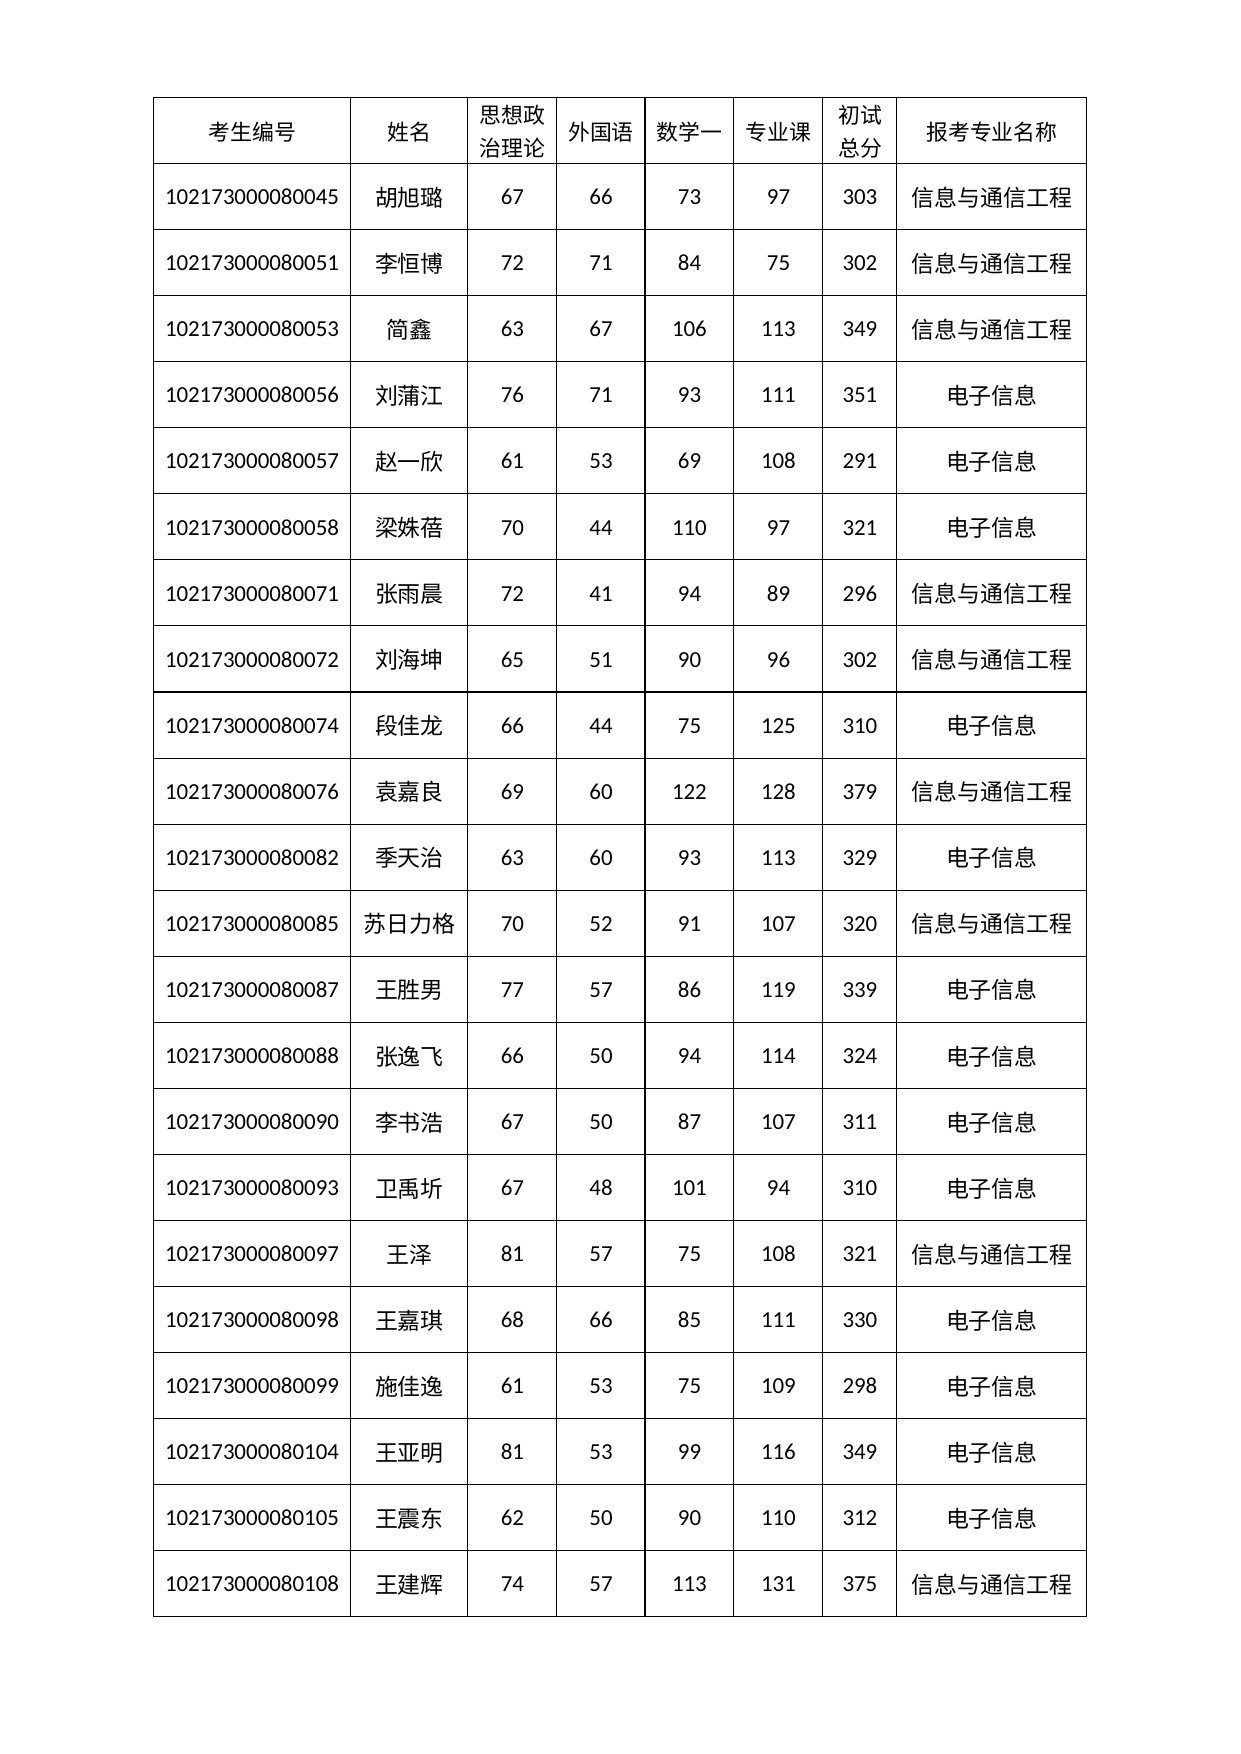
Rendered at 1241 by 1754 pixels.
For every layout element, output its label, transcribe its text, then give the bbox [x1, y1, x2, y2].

table_cell 375 [823, 1551, 896, 1616]
table_cell 信息与通信工程 [897, 164, 1086, 229]
table_cell 310 [823, 693, 896, 757]
table_cell 王震东 [351, 1485, 467, 1550]
table_cell 94 [646, 560, 733, 625]
table_cell 102173000080074 [154, 693, 350, 757]
table_cell 信息与通信工程 [897, 1551, 1086, 1616]
table_cell 电子信息 [897, 1287, 1086, 1352]
table_cell 110 [646, 494, 733, 559]
table_cell 72 [468, 230, 556, 295]
table_cell 信息与通信工程 [897, 759, 1086, 823]
table_cell 53 [557, 1353, 644, 1418]
table_cell 324 [823, 1023, 896, 1088]
table_header 姓名 [351, 98, 467, 163]
table_cell 91 [646, 891, 733, 956]
table_cell 电子信息 [897, 362, 1086, 427]
table_cell 53 [557, 1419, 644, 1484]
table_cell 电子信息 [897, 957, 1086, 1022]
table_cell 电子信息 [897, 1089, 1086, 1154]
table_cell 60 [557, 825, 644, 889]
table_cell 113 [646, 1551, 733, 1616]
table_cell 57 [557, 1551, 644, 1616]
table_cell 110 [734, 1485, 822, 1550]
table_cell 44 [557, 494, 644, 559]
table_cell 季天治 [351, 825, 467, 889]
table_cell 101 [646, 1155, 733, 1220]
table_cell 70 [468, 494, 556, 559]
table_cell 102173000080088 [154, 1023, 350, 1088]
table_cell 312 [823, 1485, 896, 1550]
table_cell 66 [468, 693, 556, 757]
table_cell 298 [823, 1353, 896, 1418]
table_cell 电子信息 [897, 494, 1086, 559]
table_cell 122 [646, 759, 733, 823]
table_cell 320 [823, 891, 896, 956]
table_cell 李恒博 [351, 230, 467, 295]
table_cell 电子信息 [897, 825, 1086, 889]
table_cell 102173000080082 [154, 825, 350, 889]
table_cell 48 [557, 1155, 644, 1220]
table_cell 102173000080087 [154, 957, 350, 1022]
table_cell 109 [734, 1353, 822, 1418]
table_cell 信息与通信工程 [897, 230, 1086, 295]
table_cell 王嘉琪 [351, 1287, 467, 1352]
table_cell 王胜男 [351, 957, 467, 1022]
table_cell 51 [557, 626, 644, 691]
table_cell 302 [823, 230, 896, 295]
table_cell 卫禹圻 [351, 1155, 467, 1220]
table_cell 94 [734, 1155, 822, 1220]
table_cell 71 [557, 230, 644, 295]
table_cell 102173000080053 [154, 296, 350, 361]
table_cell 67 [468, 1155, 556, 1220]
table_cell 70 [468, 891, 556, 956]
table_cell 291 [823, 428, 896, 493]
table_cell 71 [557, 362, 644, 427]
table_cell 信息与通信工程 [897, 626, 1086, 691]
table_cell 111 [734, 362, 822, 427]
table_cell 107 [734, 1089, 822, 1154]
table_cell 349 [823, 1419, 896, 1484]
table_cell 114 [734, 1023, 822, 1088]
table_cell 102173000080093 [154, 1155, 350, 1220]
table_cell 张雨晨 [351, 560, 467, 625]
table_cell 102173000080098 [154, 1287, 350, 1352]
table_cell 电子信息 [897, 1485, 1086, 1550]
table_cell 90 [646, 626, 733, 691]
table_cell 简鑫 [351, 296, 467, 361]
table_cell 321 [823, 494, 896, 559]
table_cell 电子信息 [897, 1023, 1086, 1088]
table_cell 303 [823, 164, 896, 229]
table_cell 108 [734, 428, 822, 493]
table_cell 75 [646, 1353, 733, 1418]
table_cell 90 [646, 1485, 733, 1550]
table_cell 84 [646, 230, 733, 295]
table_cell 57 [557, 957, 644, 1022]
table_cell 62 [468, 1485, 556, 1550]
table_cell 52 [557, 891, 644, 956]
table_cell 86 [646, 957, 733, 1022]
table_cell 102173000080058 [154, 494, 350, 559]
table_cell 段佳龙 [351, 693, 467, 757]
table_cell 信息与通信工程 [897, 1221, 1086, 1286]
table_cell 66 [468, 1023, 556, 1088]
table_cell 王泽 [351, 1221, 467, 1286]
table_cell 97 [734, 494, 822, 559]
table_cell 王亚明 [351, 1419, 467, 1484]
table_cell 93 [646, 362, 733, 427]
table_cell 信息与通信工程 [897, 891, 1086, 956]
table_cell 刘蒲江 [351, 362, 467, 427]
table_cell 81 [468, 1221, 556, 1286]
table_cell 102173000080097 [154, 1221, 350, 1286]
table_cell 苏日力格 [351, 891, 467, 956]
table_cell 50 [557, 1023, 644, 1088]
table_cell 107 [734, 891, 822, 956]
table_header 考生编号 [154, 98, 350, 163]
table_cell 311 [823, 1089, 896, 1154]
table_cell 67 [557, 296, 644, 361]
table_cell 76 [468, 362, 556, 427]
table_cell 131 [734, 1551, 822, 1616]
table_cell 电子信息 [897, 1155, 1086, 1220]
table_cell 302 [823, 626, 896, 691]
table_cell 61 [468, 428, 556, 493]
table_cell 102173000080057 [154, 428, 350, 493]
table_cell 310 [823, 1155, 896, 1220]
table_cell 电子信息 [897, 428, 1086, 493]
table_cell 75 [734, 230, 822, 295]
table_cell 69 [646, 428, 733, 493]
table_cell 329 [823, 825, 896, 889]
table_cell 44 [557, 693, 644, 757]
table_cell 施佳逸 [351, 1353, 467, 1418]
table_cell 66 [557, 164, 644, 229]
table_cell 111 [734, 1287, 822, 1352]
table_cell 125 [734, 693, 822, 757]
table_cell 349 [823, 296, 896, 361]
table_cell 66 [557, 1287, 644, 1352]
table_cell 102173000080099 [154, 1353, 350, 1418]
table_cell 梁姝蓓 [351, 494, 467, 559]
table_header 初试总分 [823, 98, 896, 163]
table_cell 63 [468, 296, 556, 361]
table_cell 102173000080076 [154, 759, 350, 823]
table_cell 袁嘉良 [351, 759, 467, 823]
table_cell 53 [557, 428, 644, 493]
table_cell 60 [557, 759, 644, 823]
table_cell 电子信息 [897, 1353, 1086, 1418]
table_cell 信息与通信工程 [897, 296, 1086, 361]
table_cell 81 [468, 1419, 556, 1484]
table_cell 张逸飞 [351, 1023, 467, 1088]
table_cell 296 [823, 560, 896, 625]
table_cell 128 [734, 759, 822, 823]
table_cell 96 [734, 626, 822, 691]
table_cell 69 [468, 759, 556, 823]
table_cell 113 [734, 296, 822, 361]
table_cell 102173000080085 [154, 891, 350, 956]
table_cell 50 [557, 1485, 644, 1550]
table_cell 102173000080056 [154, 362, 350, 427]
table_cell 330 [823, 1287, 896, 1352]
table_cell 73 [646, 164, 733, 229]
table_cell 102173000080072 [154, 626, 350, 691]
table_cell 93 [646, 825, 733, 889]
table_cell 102173000080051 [154, 230, 350, 295]
table_cell 102173000080045 [154, 164, 350, 229]
table_cell 77 [468, 957, 556, 1022]
table_cell 电子信息 [897, 1419, 1086, 1484]
table_cell 102173000080108 [154, 1551, 350, 1616]
table_cell 102173000080104 [154, 1419, 350, 1484]
table_cell 94 [646, 1023, 733, 1088]
table_cell 电子信息 [897, 693, 1086, 757]
table_cell 65 [468, 626, 556, 691]
table_cell 99 [646, 1419, 733, 1484]
table_cell 116 [734, 1419, 822, 1484]
table_cell 102173000080071 [154, 560, 350, 625]
table_cell 41 [557, 560, 644, 625]
table_cell 89 [734, 560, 822, 625]
table_cell 信息与通信工程 [897, 560, 1086, 625]
table_header 思想政治理论 [468, 98, 556, 163]
table_cell 67 [468, 164, 556, 229]
table_cell 87 [646, 1089, 733, 1154]
table_cell 61 [468, 1353, 556, 1418]
table_cell 胡旭璐 [351, 164, 467, 229]
table_cell 刘海坤 [351, 626, 467, 691]
table_cell 339 [823, 957, 896, 1022]
table_cell 75 [646, 1221, 733, 1286]
table_cell 85 [646, 1287, 733, 1352]
table_cell 351 [823, 362, 896, 427]
table_cell 王建辉 [351, 1551, 467, 1616]
table_cell 75 [646, 693, 733, 757]
table_cell 赵一欣 [351, 428, 467, 493]
table_header 数学一 [646, 98, 733, 163]
table_cell 102173000080105 [154, 1485, 350, 1550]
table_cell 72 [468, 560, 556, 625]
table_cell 李书浩 [351, 1089, 467, 1154]
table_cell 63 [468, 825, 556, 889]
table_cell 102173000080090 [154, 1089, 350, 1154]
table_cell 67 [468, 1089, 556, 1154]
table_cell 379 [823, 759, 896, 823]
table_cell 108 [734, 1221, 822, 1286]
table_cell 113 [734, 825, 822, 889]
table_header 报考专业名称 [897, 98, 1086, 163]
table_cell 321 [823, 1221, 896, 1286]
table_cell 68 [468, 1287, 556, 1352]
table_header 专业课 [734, 98, 822, 163]
table_cell 119 [734, 957, 822, 1022]
table_header 外国语 [557, 98, 644, 163]
table_cell 106 [646, 296, 733, 361]
table_cell 50 [557, 1089, 644, 1154]
table_cell 57 [557, 1221, 644, 1286]
table_cell 97 [734, 164, 822, 229]
table_cell 74 [468, 1551, 556, 1616]
